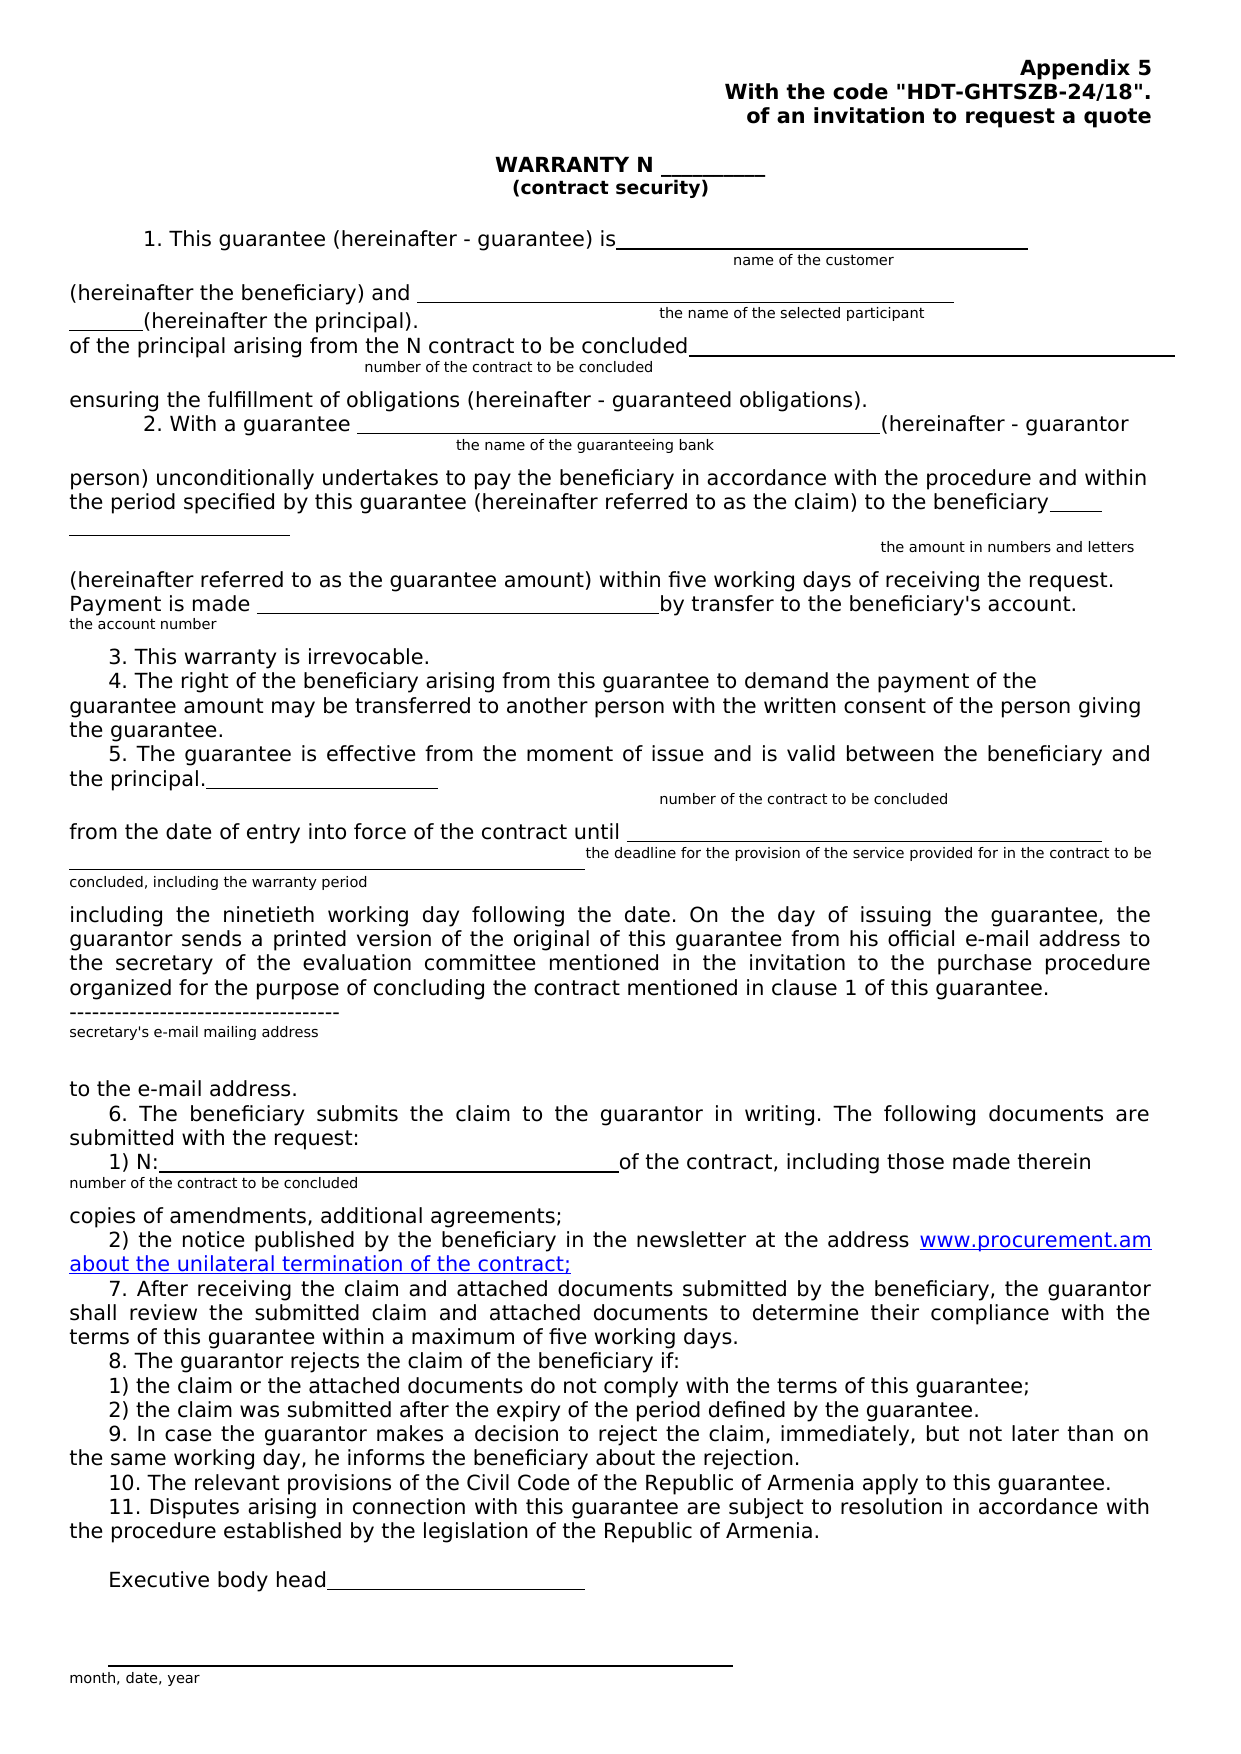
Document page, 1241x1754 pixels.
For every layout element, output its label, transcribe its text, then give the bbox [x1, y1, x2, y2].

text of the principal arising from the N contract to be concluded [69, 334, 1152, 359]
text 1) the claim or the attached documents do not comply with the terms of this guarantee; [69, 1374, 1152, 1398]
text number of the contract to be concluded [69, 1174, 1152, 1204]
text ensuring the fulfillment of obligations (hereinafter - guaranteed obligations). [69, 388, 1152, 412]
text number of the contract to be concluded [69, 359, 1152, 388]
text name of the customer [659, 252, 1152, 281]
text Executive body head [69, 1568, 1152, 1592]
text 11. Disputes arising in connection with this guarantee are subject to resolution in accordance with the procedure established by the legislation of the Republic of Armenia. [69, 1495, 1152, 1543]
list ------------------------------------ [69, 1000, 1152, 1024]
text 4. The right of the beneficiary arising from this guarantee to demand the payment of the guarantee amount may be transferred to another person with the written consent of the person giving the guarantee. [69, 669, 1152, 742]
text With the code "HDT-GHTSZB-24/18". [69, 80, 1152, 104]
text 9. In case the guarantor makes a decision to reject the claim, immediately, but not later than on the same working day, he informs the beneficiary about the rejection. [69, 1422, 1152, 1471]
text of an invitation to request a quote [69, 104, 1152, 128]
text number of the contract to be concluded [585, 791, 1152, 820]
text 6. The beneficiary submits the claim to the guarantor in writing. The following documents are submitted with the request: [69, 1102, 1152, 1150]
text (contract security) [69, 177, 1152, 199]
text 1) N: of the contract, including those made therein [69, 1150, 1152, 1174]
list secretary's e-mail mailing address [69, 1024, 1152, 1053]
text 10. The relevant provisions of the Civil Code of the Republic of Armenia apply to this guarantee. [69, 1471, 1152, 1495]
text 5. The guarantee is effective from the moment of issue and is valid between the beneficiary and the principal. [69, 742, 1152, 791]
text WARRANTY N __________ [69, 153, 1152, 177]
text copies of amendments, additional agreements; [69, 1204, 1152, 1228]
text the amount in numbers and letters [807, 538, 1152, 568]
text 2. With a guarantee (hereinafter - guarantor [69, 412, 1152, 436]
text 2) the notice published by the beneficiary in the newsletter at the address www.procurement.am about the unilateral termination of the contract; [69, 1228, 1152, 1277]
list to the e-mail address. [69, 1077, 1152, 1102]
text the account number [69, 616, 1152, 645]
text the name of the guaranteeing bank [69, 436, 1152, 466]
list including the ninetieth working day following the date. On the day of issuing the guarantee, the guarantor sends a printed version of the original of this guarantee from his official e-mail address to the secretary of the evaluation committee mentioned in the invitation to the purchase procedure organized for the purpose of concluding the contract mentioned in clause 1 of this guarantee. [69, 903, 1152, 1000]
text Appendix 5 [69, 56, 1152, 80]
text (hereinafter the beneficiary) and (hereinafter the principal). the name of the selected participant [69, 281, 1152, 334]
text 3. This warranty is irrevocable. [69, 645, 1152, 669]
text 1. This guarantee (hereinafter - guarantee) is [69, 227, 1152, 252]
text month, date, year [69, 1669, 1152, 1698]
list from the date of entry into force of the contract until the deadline for the provision of the service provided for in the contract to be concluded, including the warranty period [69, 820, 1152, 903]
text 7. After receiving the claim and attached documents submitted by the beneficiary, the guarantor shall review the submitted claim and attached documents to determine their compliance with the terms of this guarantee within a maximum of five working days. [69, 1277, 1152, 1349]
text 8. The guarantor rejects the claim of the beneficiary if: [69, 1349, 1152, 1374]
text 2) the claim was submitted after the expiry of the period defined by the guarantee. [69, 1398, 1152, 1422]
text (hereinafter referred to as the guarantee amount) within five working days of receiving the request. Payment is made by transfer to the beneficiary's account. [69, 568, 1152, 616]
text person) unconditionally undertakes to pay the beneficiary in accordance with the procedure and within the period specified by this guarantee (hereinafter referred to as the claim) to the beneficiary [69, 466, 1152, 538]
